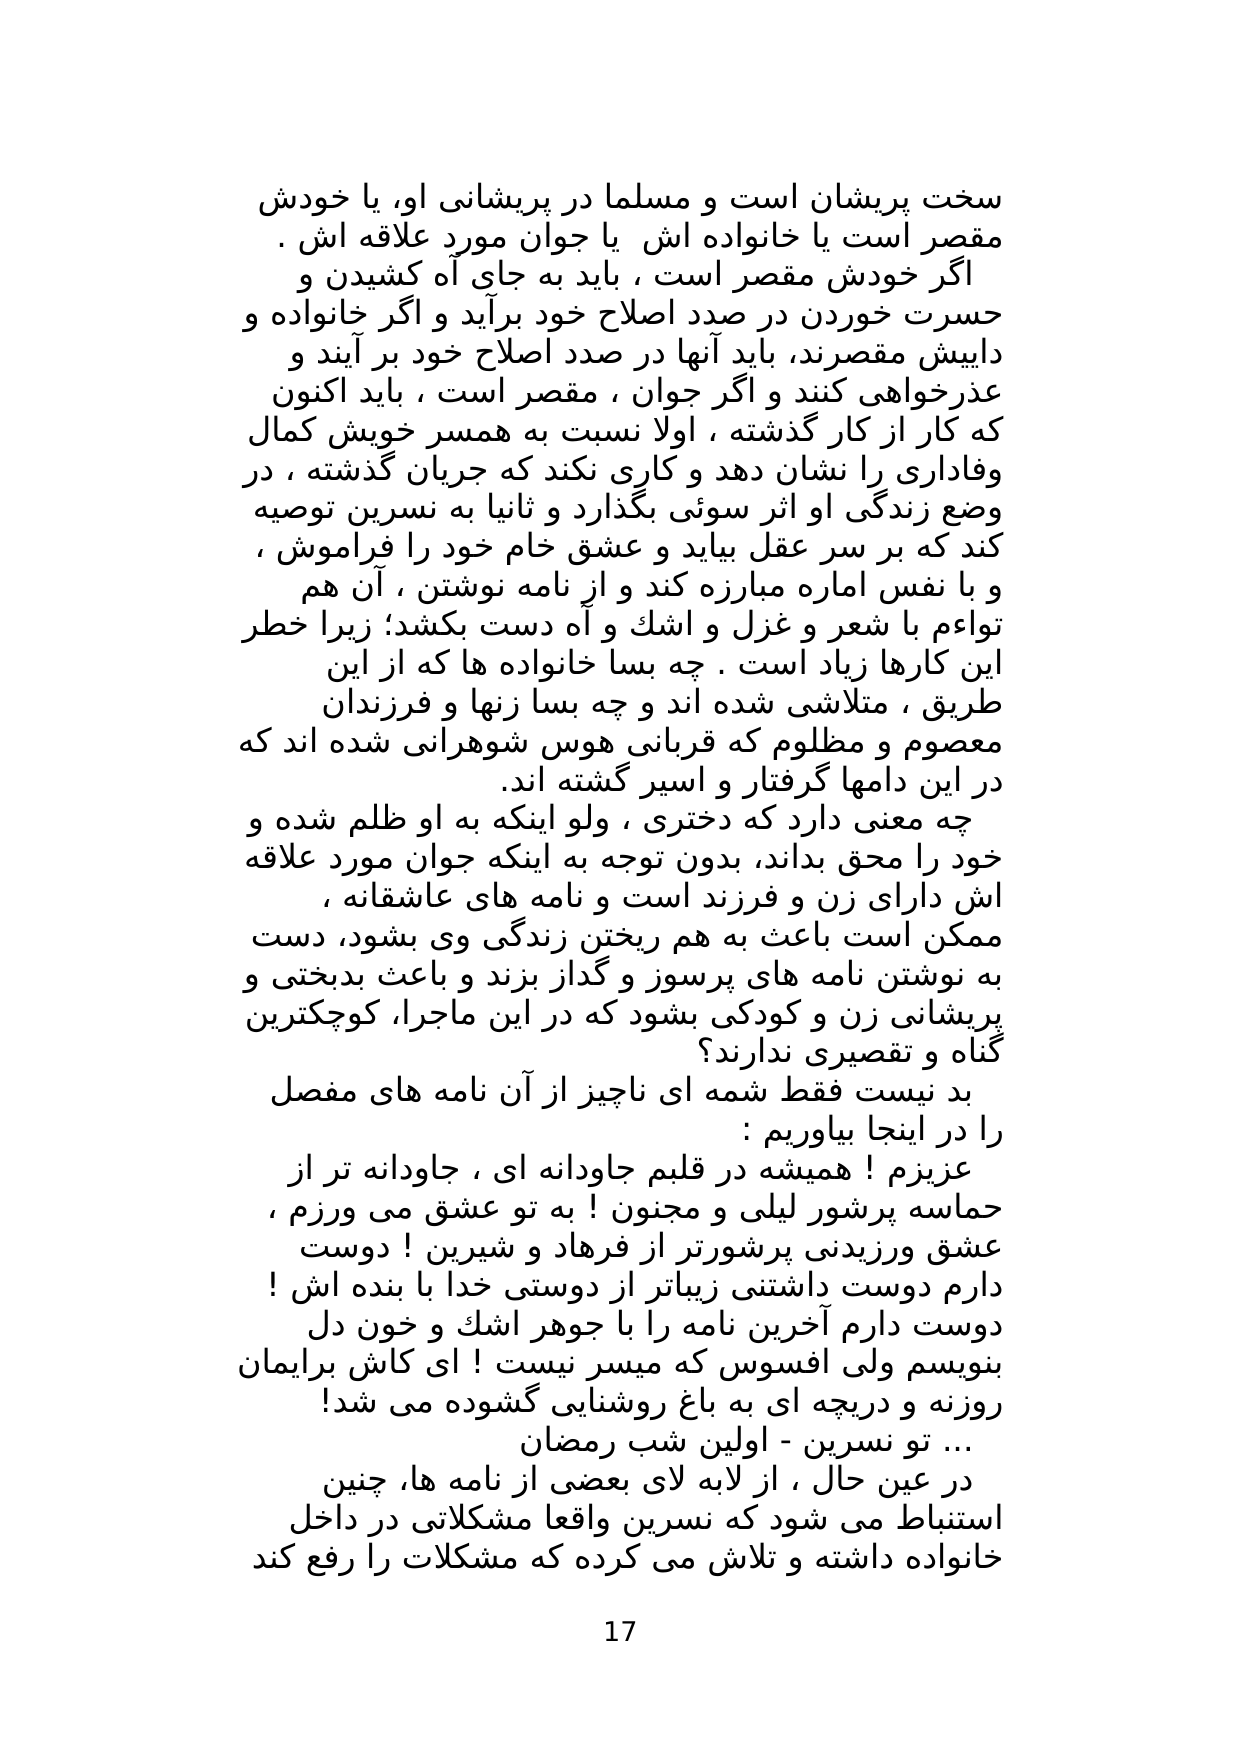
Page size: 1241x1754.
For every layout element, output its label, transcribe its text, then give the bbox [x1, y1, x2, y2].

text اگر خودش مقصر است ، بايد به جاى آه كشيدن و حسرت خوردن در صدد اصلاح خود برآيد و اگر خانواده و داييش مقصرند، بايد آنها در صدد اصلاح خود بر آيند و عذرخواهى كنند و اگر جوان ، مقصر است ، بايد اكنون كه كار از كار گذشته ، اولا نسبت به همسر خويش كمال وفادارى را نشان دهد و كارى نكند كه جريان گذشته ، در وضع زندگى او اثر سوئى بگذارد و ثانيا به نسرين توصيه كند كه بر سر عقل بيايد و عشق خام خود را فراموش ، و با نفس اماره مبارزه كند و از نامه نوشتن ، آن هم تواءم با شعر و غزل و اشك و آه دست بكشد؛ زيرا خطر اين كارها زياد است . چه بسا خانواده ها كه از اين طريق ، متلاشى شده اند و چه بسا زنها و فرزندان معصوم و مظلوم كه قربانى هوس شوهرانى شده اند كه در اين دامها گرفتار و اسير گشته اند. [236, 255, 1004, 799]
text چه معنى دارد كه دخترى ، ولو اينكه به او ظلم شده و خود را محق بداند، بدون توجه به اينكه جوان مورد علاقه اش داراى زن و فرزند است و نامه هاى عاشقانه ، ممكن است باعث به هم ريختن زندگى وى بشود، دست به نوشتن نامه هاى پرسوز و گداز بزند و باعث بدبختى و پريشانى زن و كودكى بشود كه در اين ماجرا، كوچكترين گناه و تقصيرى ندارند؟ [236, 799, 1004, 1071]
text بد نيست فقط شمه اى ناچيز از آن نامه هاى مفصل را در اينجا بياوريم : [236, 1071, 1004, 1148]
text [236, 1459, 1004, 1576]
text عزيزم ! هميشه در قلبم جاودانه اى ، جاودانه تر از حماسه پرشور ليلى و مجنون ! به تو عشق مى ورزم ، عشق ورزيدنى پرشورتر از فرهاد و شيرين ! دوست دارم دوست داشتنى زيباتر از دوستى خدا با بنده اش ! دوست دارم آخرين نامه را با جوهر اشك و خون دل بنويسم ولى افسوس كه ميسر نيست ! اى كاش برايمان روزنه و دريچه اى به باغ روشنايى گشوده مى شد! [236, 1148, 1004, 1421]
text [236, 177, 1004, 255]
text ... تو نسرين - اولين شب رمضان [236, 1421, 1004, 1459]
